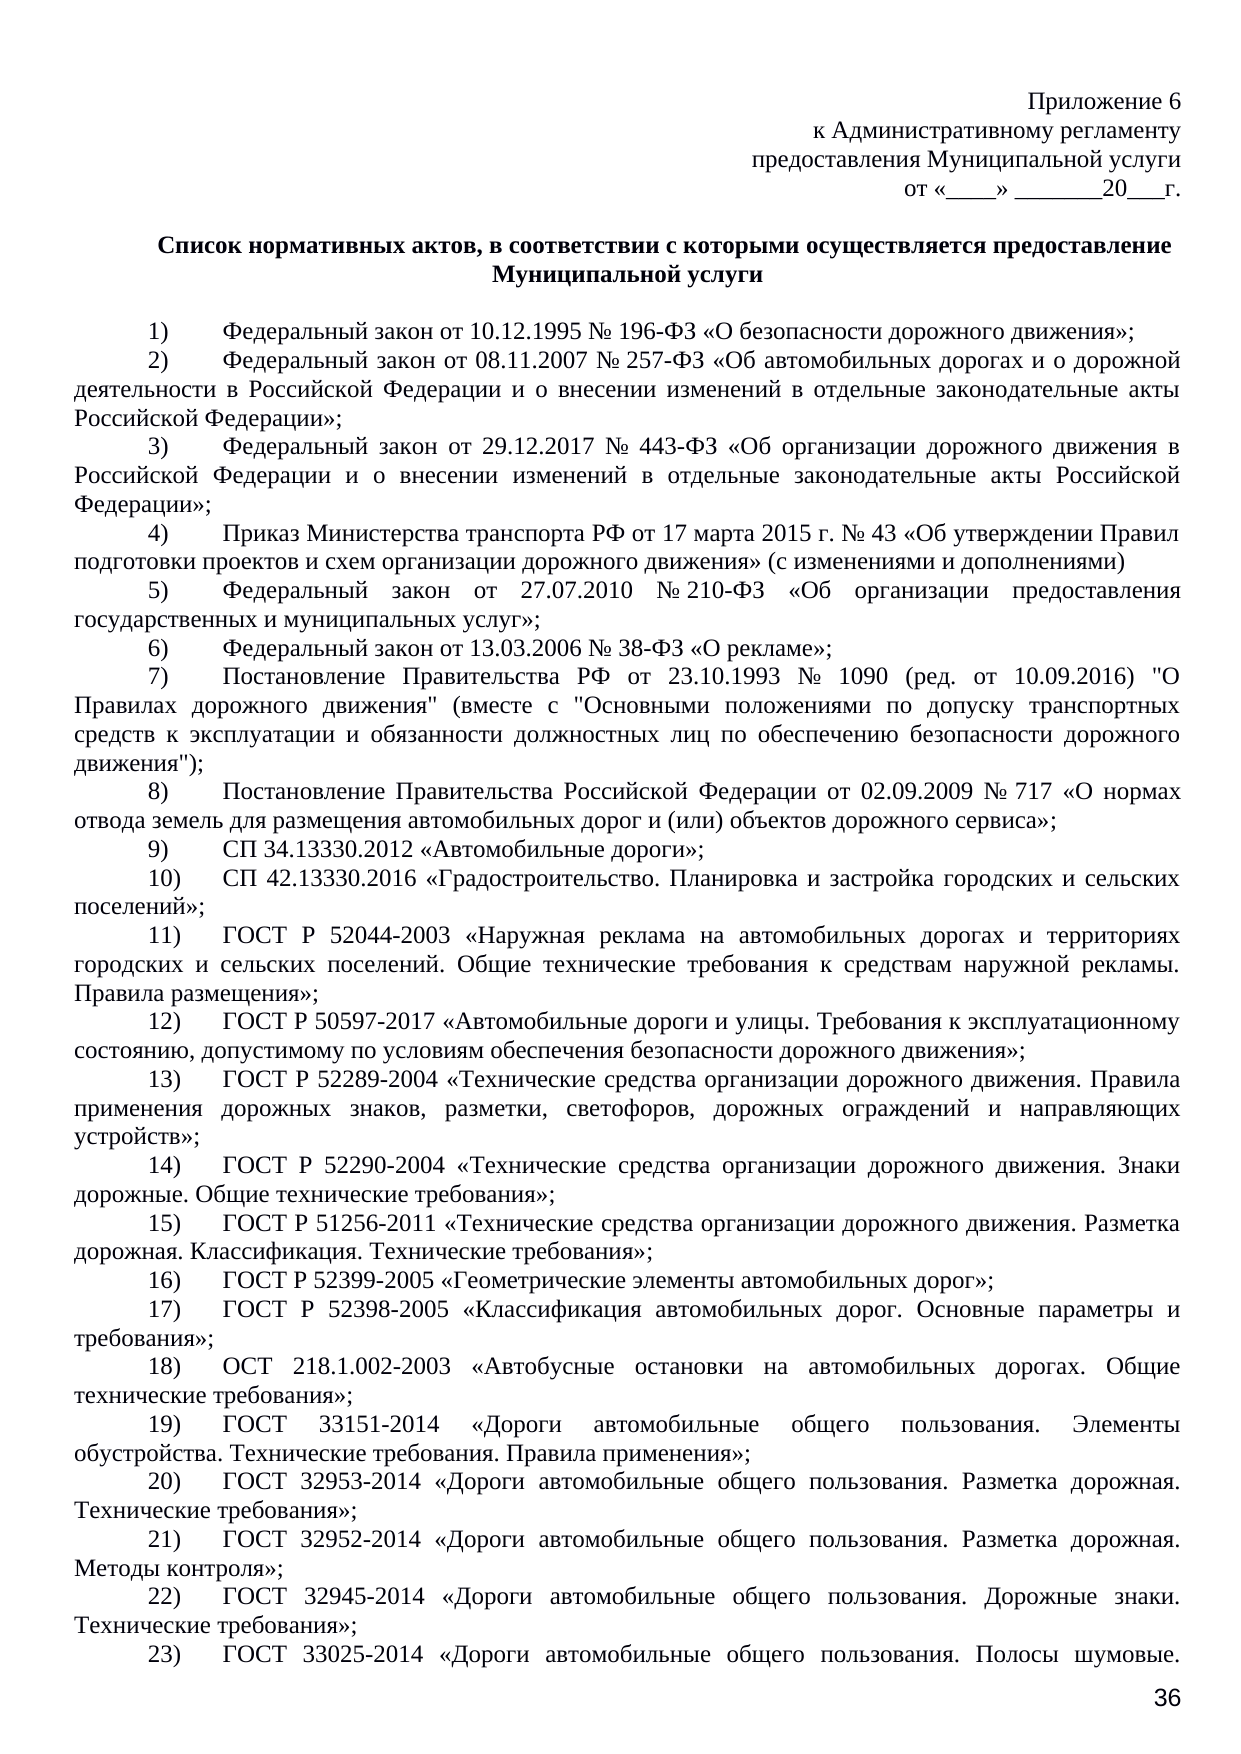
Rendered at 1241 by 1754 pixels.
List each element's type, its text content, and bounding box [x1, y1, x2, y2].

list ГОСТ 32945-2014 «Дороги автомобильные общего пользования. Дорожные знаки. Технические требования»; [74, 1581, 1181, 1639]
list ГОСТ Р 50597-2017 «Автомобильные дороги и улицы. Требования к эксплуатационному состоянию, допустимому по условиям обеспечения безопасности дорожного движения»; [74, 1006, 1181, 1064]
text к Административному регламенту [74, 115, 1181, 144]
list ОСТ 218.1.002-2003 «Автобусные остановки на автомобильных дорогах. Общие технические требования»; [74, 1351, 1181, 1409]
list Постановление Правительства РФ от 23.10.1993 № 1090 (ред. от 10.09.2016) "О Правилах дорожного движения" (вместе с "Основными положениями по допуску транспортных средств к эксплуатации и обязанности должностных лиц по обеспечению безопасности дорожного движения"); [74, 661, 1181, 776]
list СП 42.13330.2016 «Градостроительство. Планировка и застройка городских и сельских поселений»; [74, 863, 1181, 920]
list ГОСТ 33151-2014 «Дороги автомобильные общего пользования. Элементы обустройства. Технические требования. Правила применения»; [74, 1409, 1181, 1466]
text от «____» _______20___г. [74, 173, 1181, 201]
list Федеральный закон от 29.12.2017 № 443-ФЗ «Об организации дорожного движения в Российской Федерации и о внесении изменений в отдельные законодательные акты Российской Федерации»; [74, 431, 1181, 518]
list ГОСТ Р 52044-2003 «Наружная реклама на автомобильных дорогах и территориях городских и сельских поселений. Общие технические требования к средствам наружной рекламы. Правила размещения»; [74, 920, 1181, 1006]
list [74, 1639, 1181, 1668]
list ГОСТ Р 52398-2005 «Классификация автомобильных дорог. Основные параметры и требования»; [74, 1294, 1181, 1351]
text предоставления Муниципальной услуги [74, 144, 1181, 173]
list ГОСТ Р 52289-2004 «Технические средства организации дорожного движения. Правила применения дорожных знаков, разметки, светофоров, дорожных ограждений и направляющих устройств»; [74, 1064, 1181, 1150]
list ГОСТ Р 52290-2004 «Технические средства организации дорожного движения. Знаки дорожные. Общие технические требования»; [74, 1150, 1181, 1208]
list ГОСТ Р 51256-2011 «Технические средства организации дорожного движения. Разметка дорожная. Классификация. Технические требования»; [74, 1208, 1181, 1265]
list ГОСТ 32952-2014 «Дороги автомобильные общего пользования. Разметка дорожная. Методы контроля»; [74, 1524, 1181, 1581]
list Приказ Министерства транспорта РФ от 17 марта 2015 г. № 43 «Об утверждении Правил подготовки проектов и схем организации дорожного движения» (с изменениями и дополнениями) [74, 518, 1181, 575]
list СП 34.13330.2012 «Автомобильные дороги»; [74, 834, 1181, 863]
list Федеральный законзакон от 08.11.2007 № 257-ФЗ «Об автомобильных дорогах и о дорожной деятельности в Российской Федерации и о внесении изменений в отдельные законодательные акты Российской Федерации»; [74, 345, 1181, 431]
list Федеральный закон от 13.03.2006 № 38-ФЗ «О рекламе»; [74, 633, 1181, 661]
list ГОСТ Р 52399-2005 «Геометрические элементы автомобильных дорог»; [74, 1265, 1181, 1294]
list Федеральный закон от 10.12.1995 № 196-ФЗ «О безопасности дорожного движения»; [74, 316, 1181, 345]
list ГОСТ 32953-2014 «Дороги автомобильные общего пользования. Разметка дорожная. Технические требования»; [74, 1466, 1181, 1524]
text Приложение 6 [74, 86, 1181, 115]
list Постановление Правительства Российской Федерации от 02.09.2009 № 717 «О нормах отвода земель для размещения автомобильных дорог и (или) объектов дорожного сервиса»; [74, 776, 1181, 834]
list Федеральный закон от 27.07.2010 № 210-ФЗ «Об организации предоставления государственных и муниципальных услуг»; [74, 575, 1181, 633]
text Список нормативных актов, в соответствии с которыми осуществляется предоставление Муниципальной услуги [74, 230, 1181, 288]
